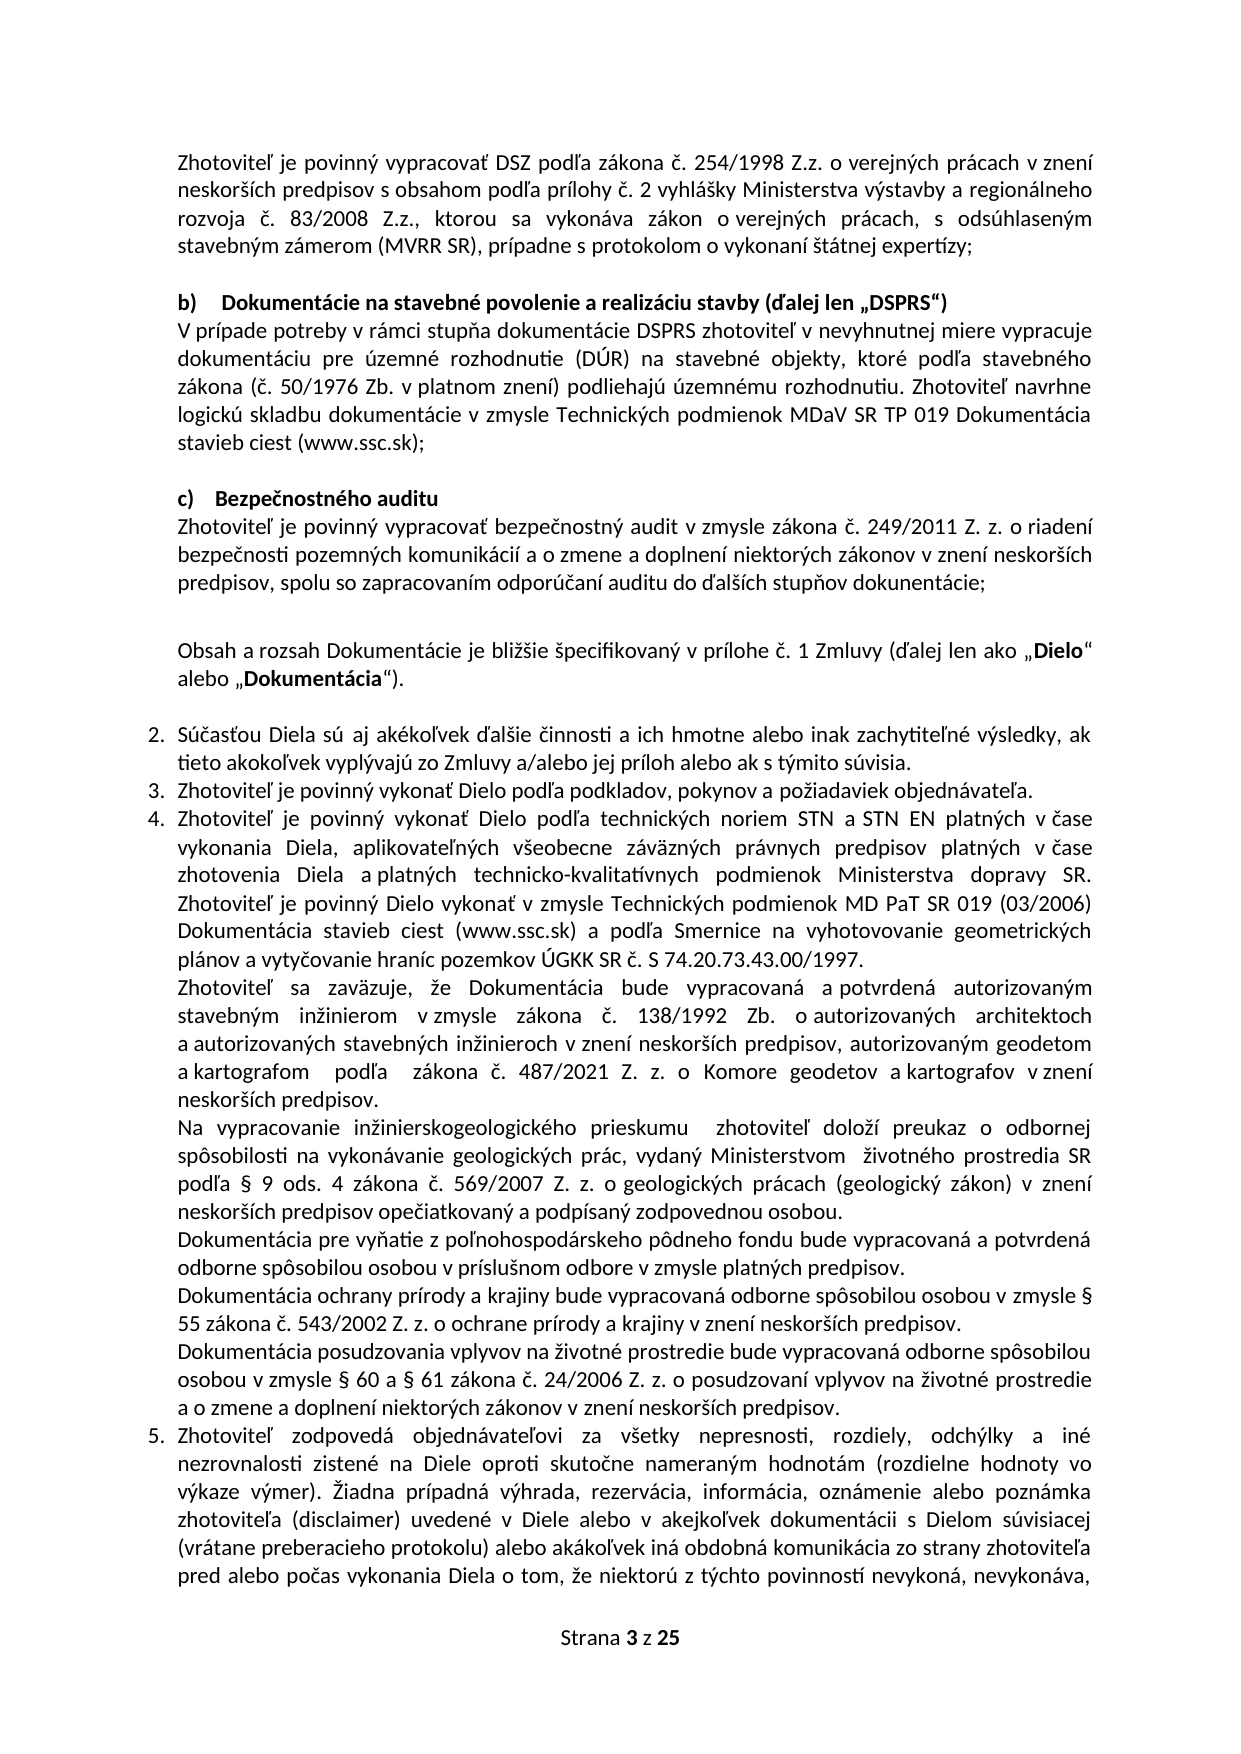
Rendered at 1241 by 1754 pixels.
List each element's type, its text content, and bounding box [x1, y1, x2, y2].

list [148, 1421, 1093, 1589]
list Dokumentácie na stavebné povolenie a realizáciu stavby (ďalej len „DSPRS“) [177, 288, 1093, 316]
list Dokumentácia posudzovania vplyvov na životné prostredie bude vypracovaná odborne spôsobilou osobou v zmysle § 60 a § 61 zákona č. 24/2006 Z. z. o posudzovaní vplyvov na životné prostredie a o zmene a doplnení niektorých zákonov v znení neskorších predpisov. [177, 1337, 1093, 1421]
text Zhotoviteľ je povinný vypracovať DSZ podľa zákona č. 254/1998 Z.z. o verejných prácach v znení neskorších predpisov s obsahom podľa prílohy č. 2 vyhlášky Ministerstva výstavby a regionálneho rozvoja č. 83/2008 Z.z., ktorou sa vykonáva zákon o verejných prácach, s odsúhlaseným stavebným zámerom (MVRR SR), prípadne s protokolom o vykonaní štátnej expertízy; [177, 148, 1093, 260]
list Dokumentácia ochrany prírody a krajiny bude vypracovaná odborne spôsobilou osobou v zmysle § 55 zákona č. 543/2002 Z. z. o ochrane prírody a krajiny v znení neskorších predpisov. [177, 1281, 1093, 1337]
list Zhotoviteľ je povinný vykonať Dielo podľa technických noriem STN a STN EN platných v čase vykonania Diela, aplikovateľných všeobecne záväzných právnych predpisov platných v čase zhotovenia Diela a platných technicko-kvalitatívnych podmienok Ministerstva dopravy SR. Zhotoviteľ je povinný Dielo vykonať v zmysle Technických podmienok MD PaT SR 019 (03/2006) Dokumentácia stavieb ciest (www.ssc.sk) a podľa Smernice na vyhotovovanie geometrických plánov a vytyčovanie hraníc pozemkov ÚGKK SR č. S 74.20.73.43.00/1997. [148, 804, 1093, 973]
list Dokumentácia pre vyňatie z poľnohospodárskeho pôdneho fondu bude vypracovaná a potvrdená odborne spôsobilou osobou v príslušnom odbore v zmysle platných predpisov. [177, 1225, 1093, 1281]
list Zhotoviteľ sa zaväzuje, že Dokumentácia bude vypracovaná a potvrdená autorizovaným stavebným inžinierom v zmysle zákona č. 138/1992 Zb. o autorizovaných architektoch a autorizovaných stavebných inžinieroch v znení neskorších predpisov, autorizovaným geodetom a kartografom podľa zákona č. 487/2021 Z. z. o Komore geodetov a kartografov v znení neskorších predpisov. [177, 973, 1093, 1113]
list Bezpečnostného auditu [177, 484, 1093, 512]
list Súčasťou Diela sú aj akékoľvek ďalšie činnosti a ich hmotne alebo inak zachytiteľné výsledky, ak tieto akokoľvek vyplývajú zo Zmluvy a/alebo jej príloh alebo ak s týmito súvisia. [148, 721, 1093, 777]
list Na vypracovanie inžinierskogeologického prieskumu zhotoviteľ doloží preukaz o odbornej spôsobilosti na vykonávanie geologických prác, vydaný Ministerstvom životného prostredia SR podľa § 9 ods. 4 zákona č. 569/2007 Z. z. o geologických prácach (geologický zákon) v znení neskorších predpisov opečiatkovaný a podpísaný zodpovednou osobou. [177, 1113, 1093, 1225]
text Zhotoviteľ je povinný vypracovať bezpečnostný audit v zmysle zákona č. 249/2011 Z. z. o riadení bezpečnosti pozemných komunikácií a o zmene a doplnení niektorých zákonov v znení neskorších predpisov, spolu so zapracovaním odporúčaní auditu do ďalších stupňov dokunentácie; [177, 512, 1093, 596]
list Obsah a rozsah Dokumentácie je bližšie špecifikovaný v prílohe č. 1 Zmluvy (ďalej len ako „Dielo“ alebo „Dokumentácia“). [177, 636, 1093, 692]
text V prípade potreby v rámci stupňa dokumentácie DSPRS zhotoviteľ v nevyhnutnej miere vypracuje dokumentáciu pre územné rozhodnutie (DÚR) na stavebné objekty, ktoré podľa stavebného zákona (č. 50/1976 Zb. v platnom znení) podliehajú územnému rozhodnutiu. Zhotoviteľ navrhne logickú skladbu dokumentácie v zmysle Technických podmienok MDaV SR TP 019 Dokumentácia stavieb ciest (www.ssc.sk); [177, 316, 1093, 456]
list Zhotoviteľ je povinný vykonať Dielo podľa podkladov, pokynov a požiadaviek objednávateľa. [148, 777, 1093, 804]
